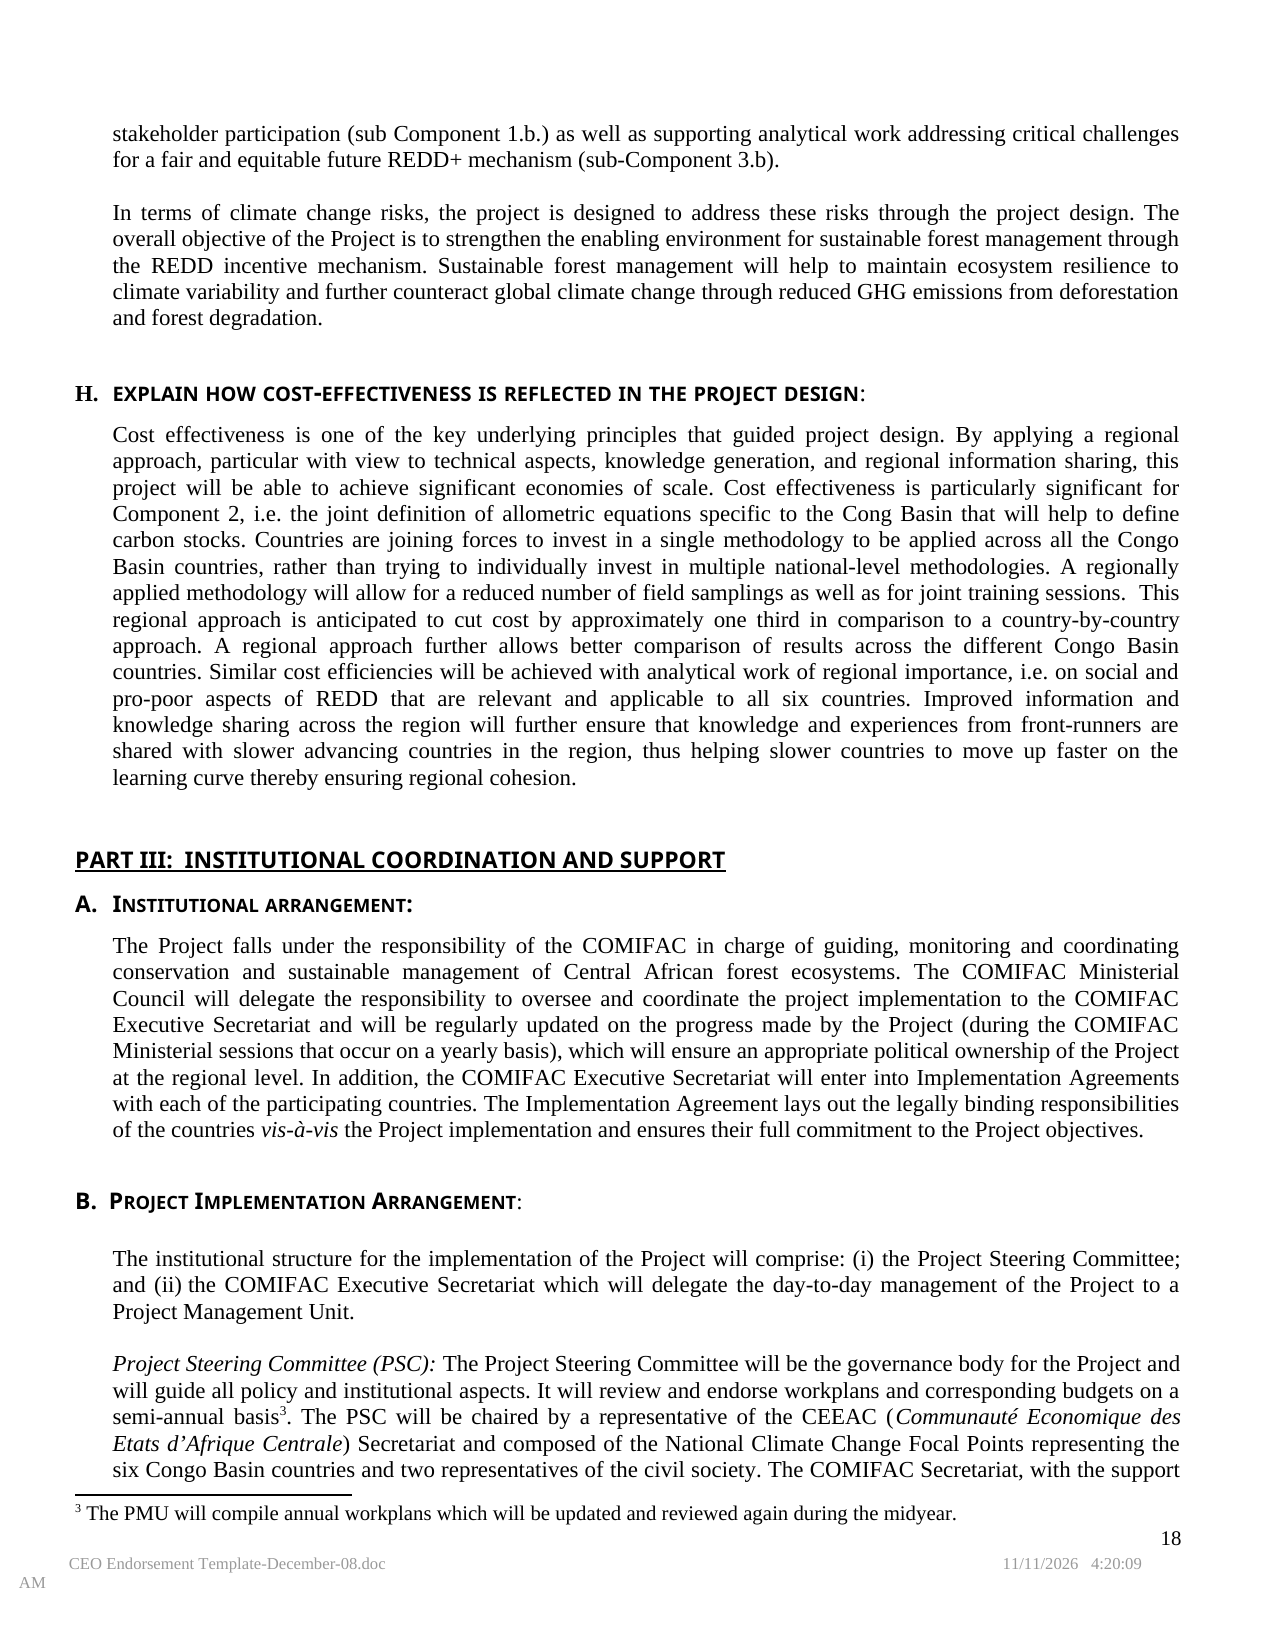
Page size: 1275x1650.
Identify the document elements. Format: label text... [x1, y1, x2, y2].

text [112, 1351, 1181, 1482]
text part iii: institutional coordination and support [75, 844, 1181, 875]
list Institutional arrangement: [75, 888, 1181, 919]
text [112, 120, 1181, 173]
list explain how cost-effectiveness is reflected in the project design: [75, 374, 1181, 409]
text In terms of climate change risks, the project is designed to address these risks through the project design. The overall objective of the Project is to strengthen the enabling environment for sustainable forest management through the REDD incentive mechanism. Sustainable forest management will help to maintain ecosystem resilience to climate variability and further counteract global climate change through reduced GHG emissions from deforestation and forest degradation. [112, 199, 1181, 331]
text The institutional structure for the implementation of the Project will comprise: (i) the Project Steering Committee; and (ii) the COMIFAC Executive Secretariat which will delegate the day-to-day management of the Project to a Project Management Unit. [112, 1245, 1181, 1324]
text Cost effectiveness is one of the key underlying principles that guided project design. By applying a regional approach, particular with view to technical aspects, knowledge generation, and regional information sharing, this project will be able to achieve significant economies of scale. Cost effectiveness is particularly significant for Component 2, i.e. the joint definition of allometric equations specific to the Cong Basin that will help to define carbon stocks. Countries are joining forces to invest in a single methodology to be applied across all the Congo Basin countries, rather than trying to individually invest in multiple national-level methodologies. A regionally applied methodology will allow for a reduced number of field samplings as well as for joint training sessions. This regional approach is anticipated to cut cost by approximately one third in comparison to a country-by-country approach. A regional approach further allows better comparison of results across the different Congo Basin countries. Similar cost efficiencies will be achieved with analytical work of regional importance, i.e. on social and pro-poor aspects of REDD that are relevant and applicable to all six countries. Improved information and knowledge sharing across the region will further ensure that knowledge and experiences from front-runners are shared with slower advancing countries in the region, thus helping slower countries to move up faster on the learning curve thereby ensuring regional cohesion. [112, 421, 1181, 790]
text B. Project Implementation Arrangement: [75, 1185, 1181, 1216]
text The Project falls under the responsibility of the COMIFAC in charge of guiding, monitoring and coordinating conservation and sustainable management of Central African forest ecosystems. The COMIFAC Ministerial Council will delegate the responsibility to oversee and coordinate the project implementation to the COMIFAC Executive Secretariat and will be regularly updated on the progress made by the Project (during the COMIFAC Ministerial sessions that occur on a yearly basis), which will ensure an appropriate political ownership of the Project at the regional level. In addition, the COMIFAC Executive Secretariat will enter into Implementation Agreements with each of the participating countries. The Implementation Agreement lays out the legally binding responsibilities of the countries vis-à-vis the Project implementation and ensures their full commitment to the Project objectives. [112, 932, 1181, 1143]
